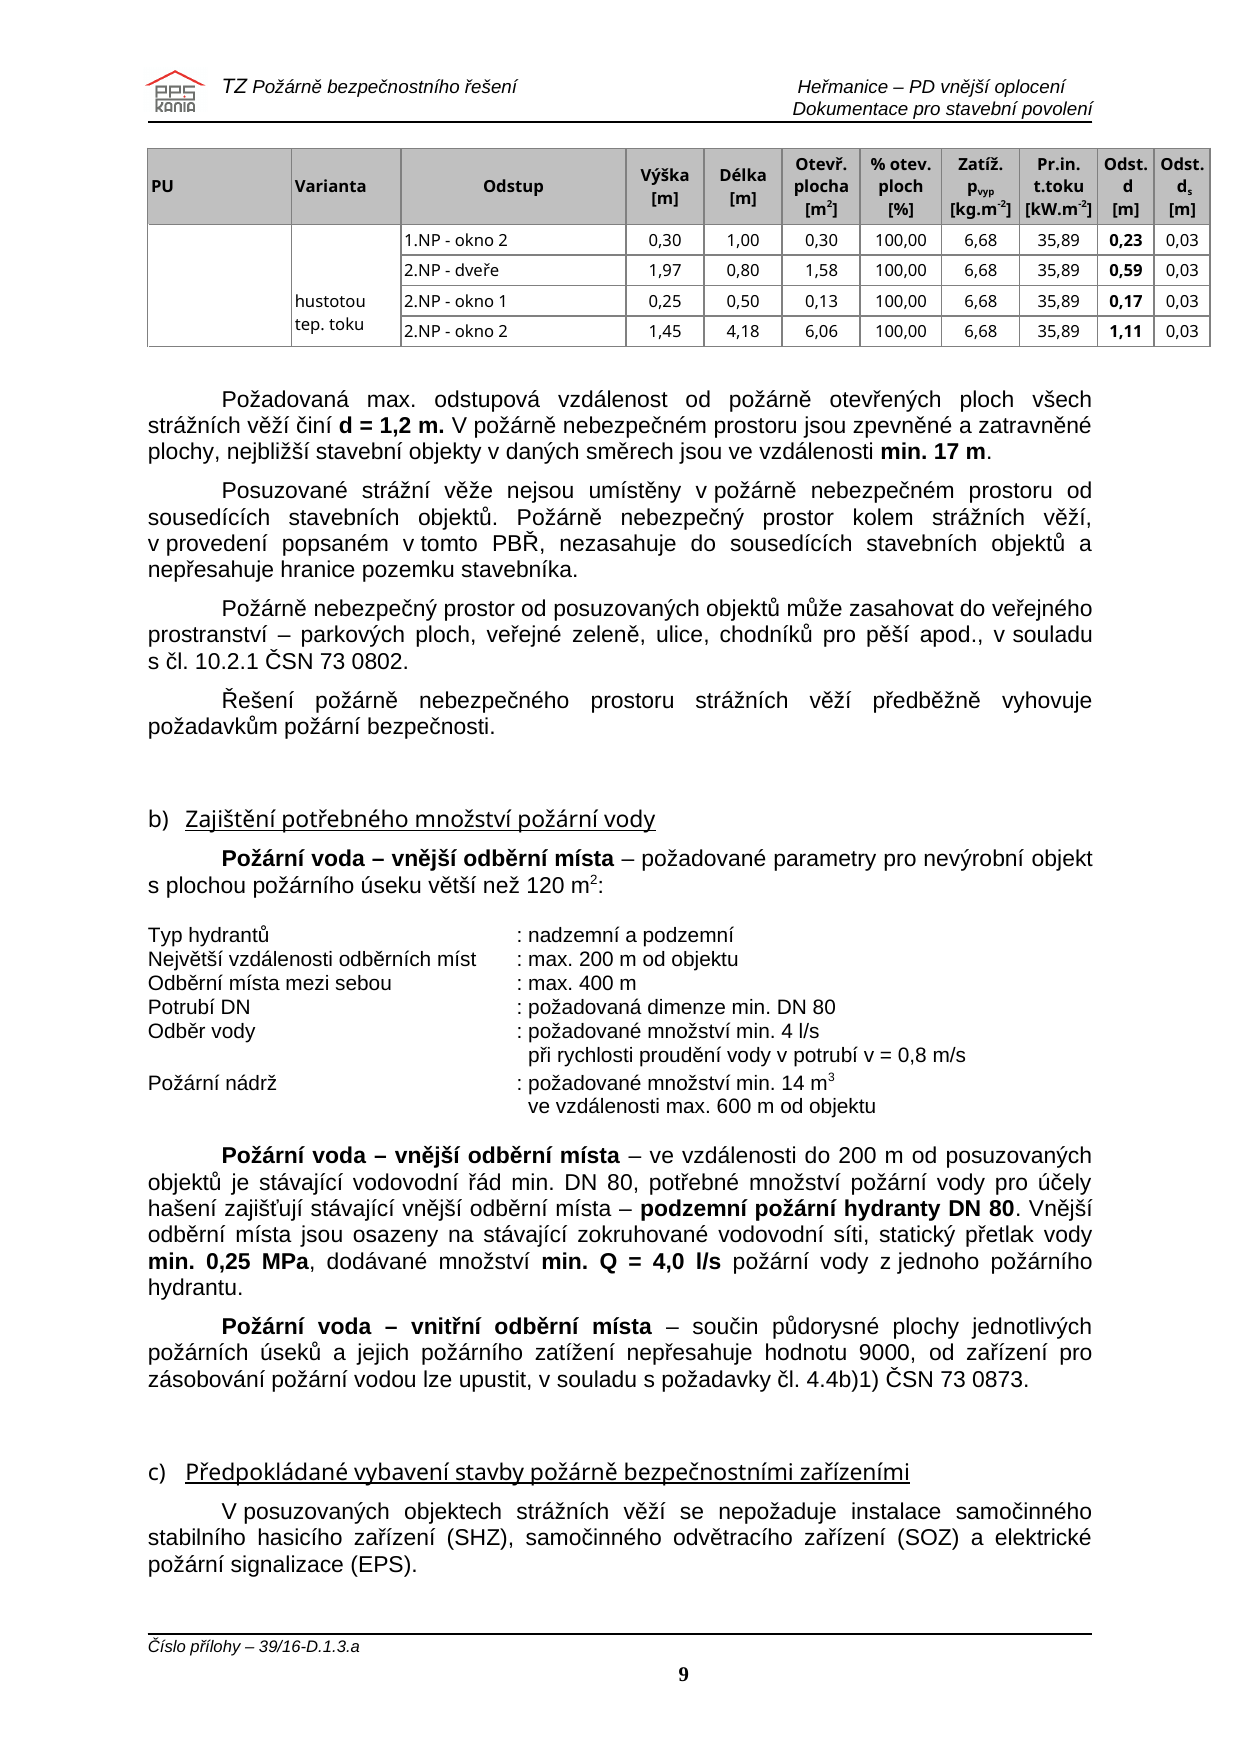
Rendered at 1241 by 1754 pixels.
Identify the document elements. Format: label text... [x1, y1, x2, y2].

text Odběrní místa mezi sebou : max. 400 m [148, 971, 1092, 995]
table_cell 1,11 [1098, 317, 1153, 346]
table_header Odstup [402, 149, 625, 224]
text Požadovaná max. odstupová vzdálenost od požárně otevřených ploch všech strážních věží činí d = 1,2 m. V požárně nebezpečném prostoru jsou zpevněné a zatravněné plochy, nejbližší stavební objekty v daných směrech jsou ve vzdálenosti min. 17 m. [148, 386, 1092, 465]
table_cell 35,89 [1020, 286, 1097, 315]
table_header Otevř. plocha [m2] [783, 149, 859, 224]
table_cell 0,25 [627, 286, 703, 315]
table_cell 0,03 [1155, 286, 1209, 315]
text Požární voda – vnější odběrní místa – ve vzdálenosti do od posuzovaných objektů je stávající vodovodní řád min. DN 80, potřebné množství požární vody pro účely hašení zajišťují stávající vnější odběrní místa – podzemní požární hydranty DN 80. Vnější odběrní místa jsou osazeny na stávající zokruhované vodovodní síti, statický přetlak vody min. 0,25 MPa, dodávané množství min. Q = 4,0 l/s požární vody z jednoho požárního hydrantu. [148, 1142, 1092, 1300]
table_cell 0,03 [1155, 317, 1209, 346]
subtitle Předpokládané vybavení stavby požárně bezpečnostními zařízeními [148, 1456, 1092, 1487]
table_cell 100,00 [861, 225, 941, 254]
table_cell 0,23 [1098, 225, 1153, 254]
text Požární voda – vnější odběrní místa – požadované parametry pro nevýrobní objekt s plochou požárního úseku větší než 120 m2: [148, 845, 1092, 898]
table_cell 0,17 [1098, 286, 1153, 315]
text Odběr vody : požadované množství min. 4 l/s [148, 1019, 1092, 1043]
table_header % otev. ploch [%] [861, 149, 941, 224]
table_cell 6,68 [942, 317, 1019, 346]
text Požární voda – vnitřní odběrní místa – součin půdorysné plochy jednotlivých požárních úseků a jejich požárního zatížení nepřesahuje hodnotu 9000, od zařízení pro zásobování požární vodou lze upustit, v souladu s požadavky čl. 4.4b)1) ČSN 73 0873. [148, 1313, 1092, 1392]
table_cell 1,97 [627, 256, 703, 285]
table_cell 100,00 [861, 256, 941, 285]
text ve vzdálenosti max. 600 m od objektu [148, 1094, 1092, 1118]
table_cell 100,00 [861, 317, 941, 346]
table_header Pr.in. t.toku [kW.m-2] [1020, 149, 1097, 224]
table_cell 6,68 [942, 256, 1019, 285]
table_cell 4,18 [705, 317, 781, 346]
table_header Délka [m] [705, 149, 781, 224]
table_header Odst. ds [m] [1155, 149, 1209, 224]
table_cell 35,89 [1020, 317, 1097, 346]
table_cell 0,50 [705, 286, 781, 315]
text Největší vzdálenosti odběrních míst : max. 200 m od objektu [148, 947, 1092, 971]
table_header Odst. d [m] [1098, 149, 1153, 224]
table_header Zatíž. pvyp [kg.m-2] [942, 149, 1019, 224]
text Potrubí DN : požadovaná dimenze min. DN 80 [148, 995, 1092, 1019]
table_cell 0,03 [1155, 256, 1209, 285]
text při rychlosti proudění vody v potrubí v = 0,8 m/s [516, 1043, 1092, 1067]
table_cell 6,68 [942, 286, 1019, 315]
table_cell 6,68 [942, 225, 1019, 254]
table_header Výška [m] [627, 149, 703, 224]
table_cell 35,89 [1020, 256, 1097, 285]
picture [142, 67, 208, 112]
text Požární nádrž : požadované množství min. 14 m3 [148, 1070, 1092, 1094]
table_cell 2.NP - dveře [402, 256, 625, 285]
table_cell 0,13 [783, 286, 859, 315]
table_cell 0,03 [1155, 225, 1209, 254]
table_header Varianta [292, 149, 400, 224]
table_cell 1,58 [783, 256, 859, 285]
text Posuzované strážní věže nejsou umístěny v požárně nebezpečném prostoru od sousedících stavebních objektů. Požárně nebezpečný prostor kolem strážních věží, v provedení popsaném v tomto PBŘ, nezasahuje do sousedících stavebních objektů a nepřesahuje hranice pozemku stavebníka. [148, 477, 1092, 583]
text V posuzovaných objektech strážních věží se nepožaduje instalace samočinného stabilního hasicího zařízení (SHZ), samočinného odvětracího zařízení (SOZ) a elektrické požární signalizace (EPS). [148, 1498, 1092, 1577]
table_cell 1,45 [627, 317, 703, 346]
text Typ hydrantů : nadzemní a podzemní [148, 923, 1092, 947]
table_cell 0,59 [1098, 256, 1153, 285]
table_cell 1.NP - okno 2 [402, 225, 625, 254]
table_cell 2.NP - okno 2 [402, 317, 625, 346]
table_cell 0,80 [705, 256, 781, 285]
table_cell 2.NP - okno 1 [402, 286, 625, 315]
table_cell 1,00 [705, 225, 781, 254]
table_header PU [148, 149, 291, 224]
subtitle Zajištění potřebného množství požární vody [148, 803, 1092, 834]
text Požárně nebezpečný prostor od posuzovaných objektů může zasahovat do veřejného prostranství – parkových ploch, veřejné zeleně, ulice, chodníků pro pěší apod., v souladu s čl. 10.2.1 ČSN 73 0802. [148, 595, 1092, 674]
table_cell 6,06 [783, 317, 859, 346]
table_cell 0,30 [783, 225, 859, 254]
table_cell 35,89 [1020, 225, 1097, 254]
table_cell 100,00 [861, 286, 941, 315]
table_cell 0,30 [627, 225, 703, 254]
text Řešení požárně nebezpečného prostoru strážních věží předběžně vyhovuje požadavkům požární bezpečnosti. [148, 687, 1092, 739]
